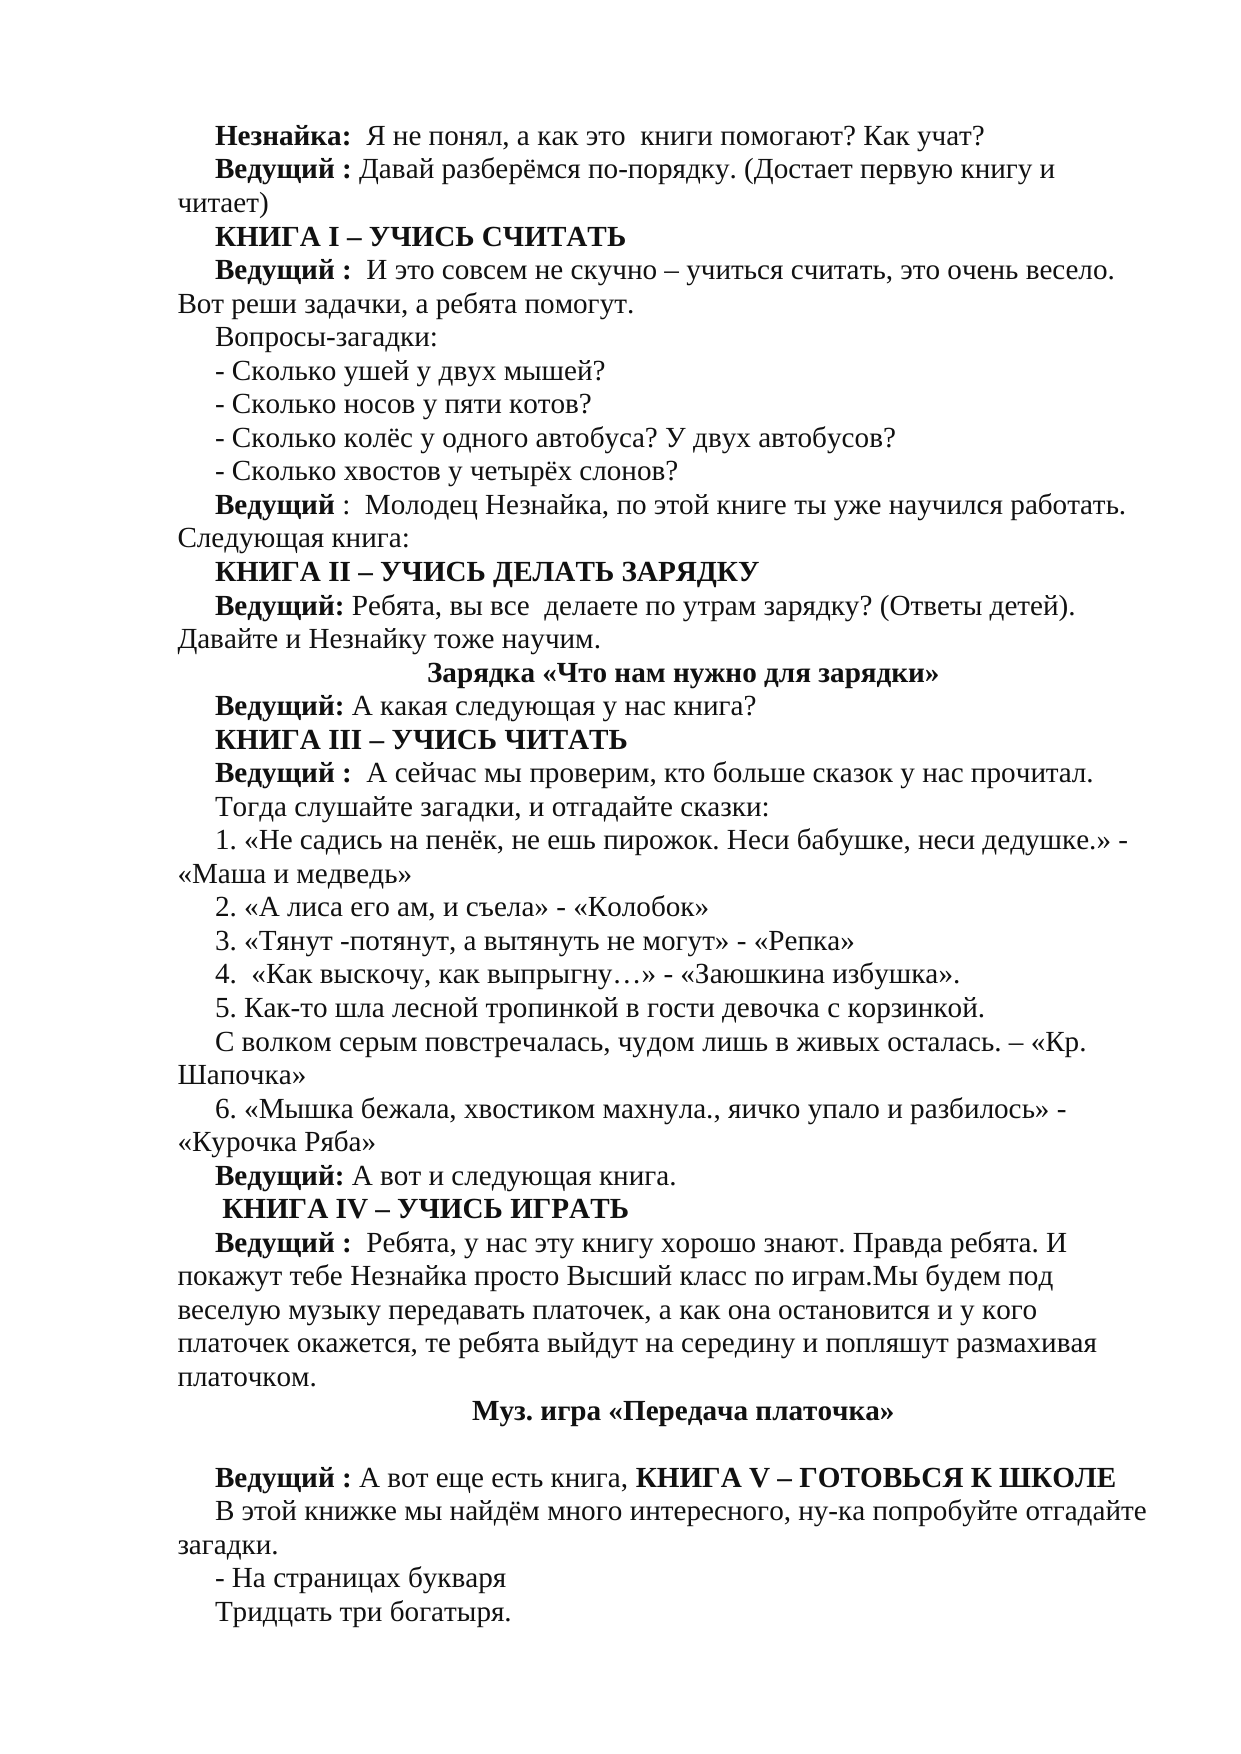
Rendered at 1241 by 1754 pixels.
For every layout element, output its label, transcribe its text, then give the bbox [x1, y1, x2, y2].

text КНИГА IV – УЧИСЬ ИГРАТЬ [177, 1191, 1152, 1225]
text Вопросы-загадки: [177, 319, 1152, 353]
text 4. «Как выскочу, как выпрыгну…» - «Заюшкина избушка». [177, 957, 1152, 990]
text Муз. игра «Передача платочка» [177, 1393, 1152, 1426]
text - На страницах букваря [177, 1560, 1152, 1594]
text КНИГА III – УЧИСЬ ЧИТАТЬ [177, 722, 1152, 755]
text 2. «А лиса его ам, и съела» - «Колобок» [177, 889, 1152, 923]
text Ведущий : Молодец Незнайка, по этой книге ты уже научился работать. Следующая книга: [177, 487, 1152, 554]
text Ведущий: Ребята, вы все делаете по утрам зарядку? (Ответы детей). Давайте и Незнайку тоже научим. [177, 588, 1152, 655]
text КНИГА I – УЧИСЬ СЧИТАТЬ [177, 219, 1152, 252]
text Зарядка «Что нам нужно для зарядки» [177, 655, 1152, 688]
text 1. «Не садись на пенёк, не ешь пирожок. Неси бабушке, неси дедушке.» - «Маша и медведь» [177, 822, 1152, 889]
text Ведущий: А какая следующая у нас книга? [177, 688, 1152, 722]
text Ведущий: А вот и следующая книга. [177, 1158, 1152, 1191]
text 6. «Мышка бежала, хвостиком махнула., яичко упало и разбилось» - «Курочка Ряба» [177, 1091, 1152, 1158]
text - Сколько хвостов у четырёх слонов? [177, 453, 1152, 487]
text В этой книжке мы найдём много интересного, ну-ка попробуйте отгадайте загадки. [177, 1493, 1152, 1560]
text Ведущий : Ребята, у нас эту книгу хорошо знают. Правда ребята. И покажут тебе Незнайка просто Высший класс по играм.Мы будем под веселую музыку передавать платочек, а как она остановится и у кого платочек окажется, те ребята выйдут на середину и попляшут размахивая платочком. [177, 1225, 1152, 1393]
text Тридцать три богатыря. [177, 1594, 1152, 1627]
text Незнайка: Я не понял, а как это книги помогают? Как учат? [177, 118, 1152, 152]
text Ведущий : А сейчас мы проверим, кто больше сказок у нас прочитал. [177, 755, 1152, 789]
text Ведущий : И это совсем не скучно – учиться считать, это очень весело. Вот реши задачки, а ребята помогут. [177, 252, 1152, 319]
text - Сколько колёс у одного автобуса? У двух автобусов? [177, 420, 1152, 453]
text Ведущий : А вот еще есть книга, КНИГА V – ГОТОВЬСЯ К ШКОЛЕ [177, 1460, 1152, 1493]
text Тогда слушайте загадки, и отгадайте сказки: [177, 789, 1152, 822]
text КНИГА II – УЧИСЬ ДЕЛАТЬ ЗАРЯДКУ [177, 554, 1152, 588]
text С волком серым повстречалась, чудом лишь в живых осталась. – «Кр. Шапочка» [177, 1024, 1152, 1091]
text - Сколько носов у пяти котов? [177, 386, 1152, 420]
text 3. «Тянут -потянут, а вытянуть не могут» - «Репка» [177, 923, 1152, 957]
text 5. Как-то шла лесной тропинкой в гости девочка с корзинкой. [177, 990, 1152, 1024]
text - Сколько ушей у двух мышей? [177, 353, 1152, 386]
text Ведущий : Давай разберёмся по-порядку. (Достает первую книгу и читает) [177, 152, 1152, 219]
